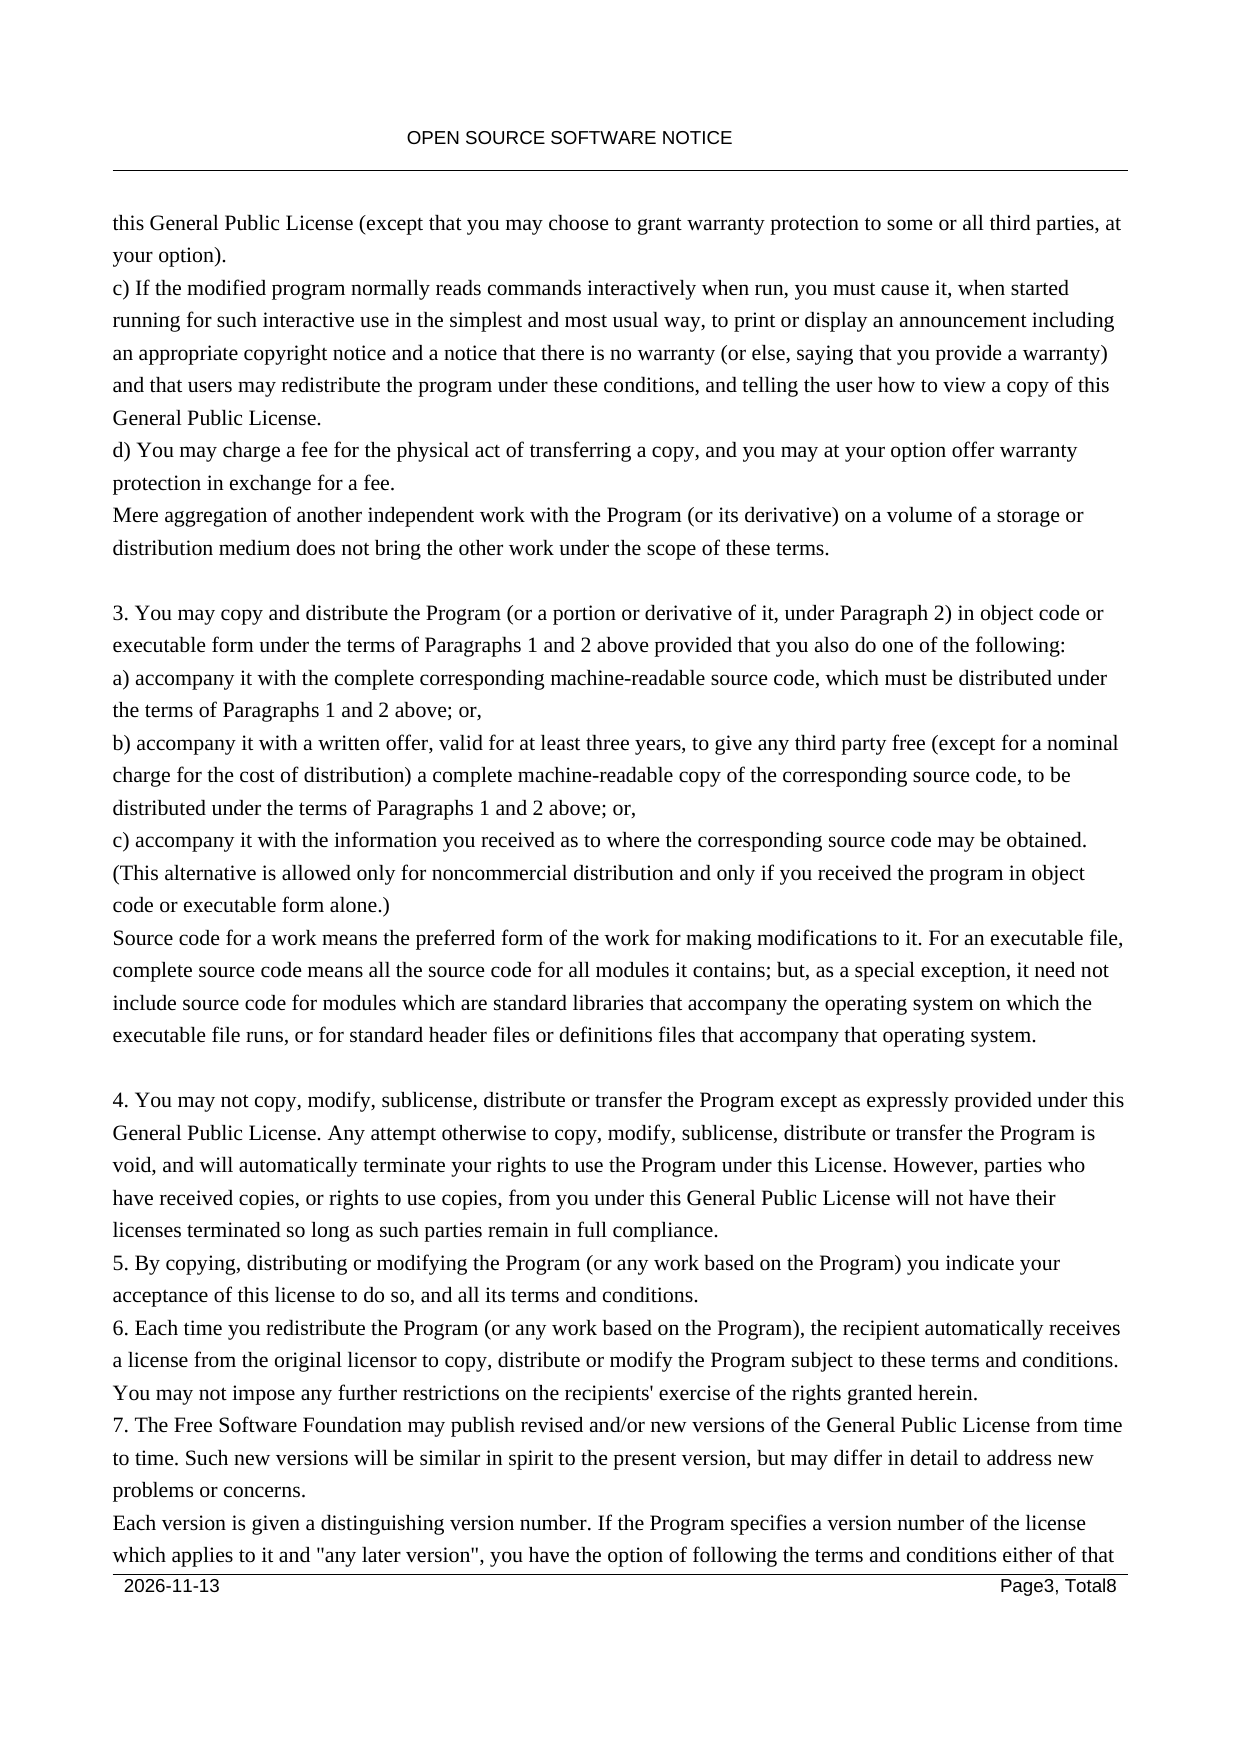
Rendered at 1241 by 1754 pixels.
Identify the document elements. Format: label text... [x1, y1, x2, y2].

text 4. You may not copy, modify, sublicense, distribute or transfer the Program except as expressly provided under this General Public License. Any attempt otherwise to copy, modify, sublicense, distribute or transfer the Program is void, and will automatically terminate your rights to use the Program under this License. However, parties who have received copies, or rights to use copies, from you under this General Public License will not have their licenses terminated so long as such parties remain in full compliance. [112, 1084, 1128, 1246]
text c) accompany it with the information you received as to where the corresponding source code may be obtained. (This alternative is allowed only for noncommercial distribution and only if you received the program in object code or executable form alone.) [112, 824, 1128, 921]
text a) accompany it with the complete corresponding machine-readable source code, which must be distributed under the terms of Paragraphs 1 and 2 above; or, [112, 661, 1128, 726]
text 5. By copying, distributing or modifying the Program (or any work based on the Program) you indicate your acceptance of this license to do so, and all its terms and conditions. [112, 1246, 1128, 1311]
text Source code for a work means the preferred form of the work for making modifications to it. For an executable file, complete source code means all the source code for all modules it contains; but, as a special exception, it need not include source code for modules which are standard libraries that accompany the operating system on which the executable file runs, or for standard header files or definitions files that accompany that operating system. [112, 921, 1128, 1051]
text 7. The Free Software Foundation may publish revised and/or new versions of the General Public License from time to time. Such new versions will be similar in spirit to the present version, but may differ in detail to address new problems or concerns. [112, 1409, 1128, 1506]
text 6. Each time you redistribute the Program (or any work based on the Program), the recipient automatically receives a license from the original licensor to copy, distribute or modify the Program subject to these terms and conditions. You may not impose any further restrictions on the recipients' exercise of the rights granted herein. [112, 1311, 1128, 1409]
text c) If the modified program normally reads commands interactively when run, you must cause it, when started running for such interactive use in the simplest and most usual way, to print or display an announcement including an appropriate copyright notice and a notice that there is no warranty (or else, saying that you provide a warranty) and that users may redistribute the program under these conditions, and telling the user how to view a copy of this General Public License. [112, 271, 1128, 434]
text b) accompany it with a written offer, valid for at least three years, to give any third party free (except for a nominal charge for the cost of distribution) a complete machine-readable copy of the corresponding source code, to be distributed under the terms of Paragraphs 1 and 2 above; or, [112, 726, 1128, 824]
text d) You may charge a fee for the physical act of transferring a copy, and you may at your option offer warranty protection in exchange for a fee. [112, 434, 1128, 499]
text 3. You may copy and distribute the Program (or a portion or derivative of it, under Paragraph 2) in object code or executable form under the terms of Paragraphs 1 and 2 above provided that you also do one of the following: [112, 596, 1128, 661]
text Mere aggregation of another independent work with the Program (or its derivative) on a volume of a storage or distribution medium does not bring the other work under the scope of these terms. [112, 499, 1128, 564]
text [112, 206, 1128, 271]
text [112, 1506, 1128, 1571]
